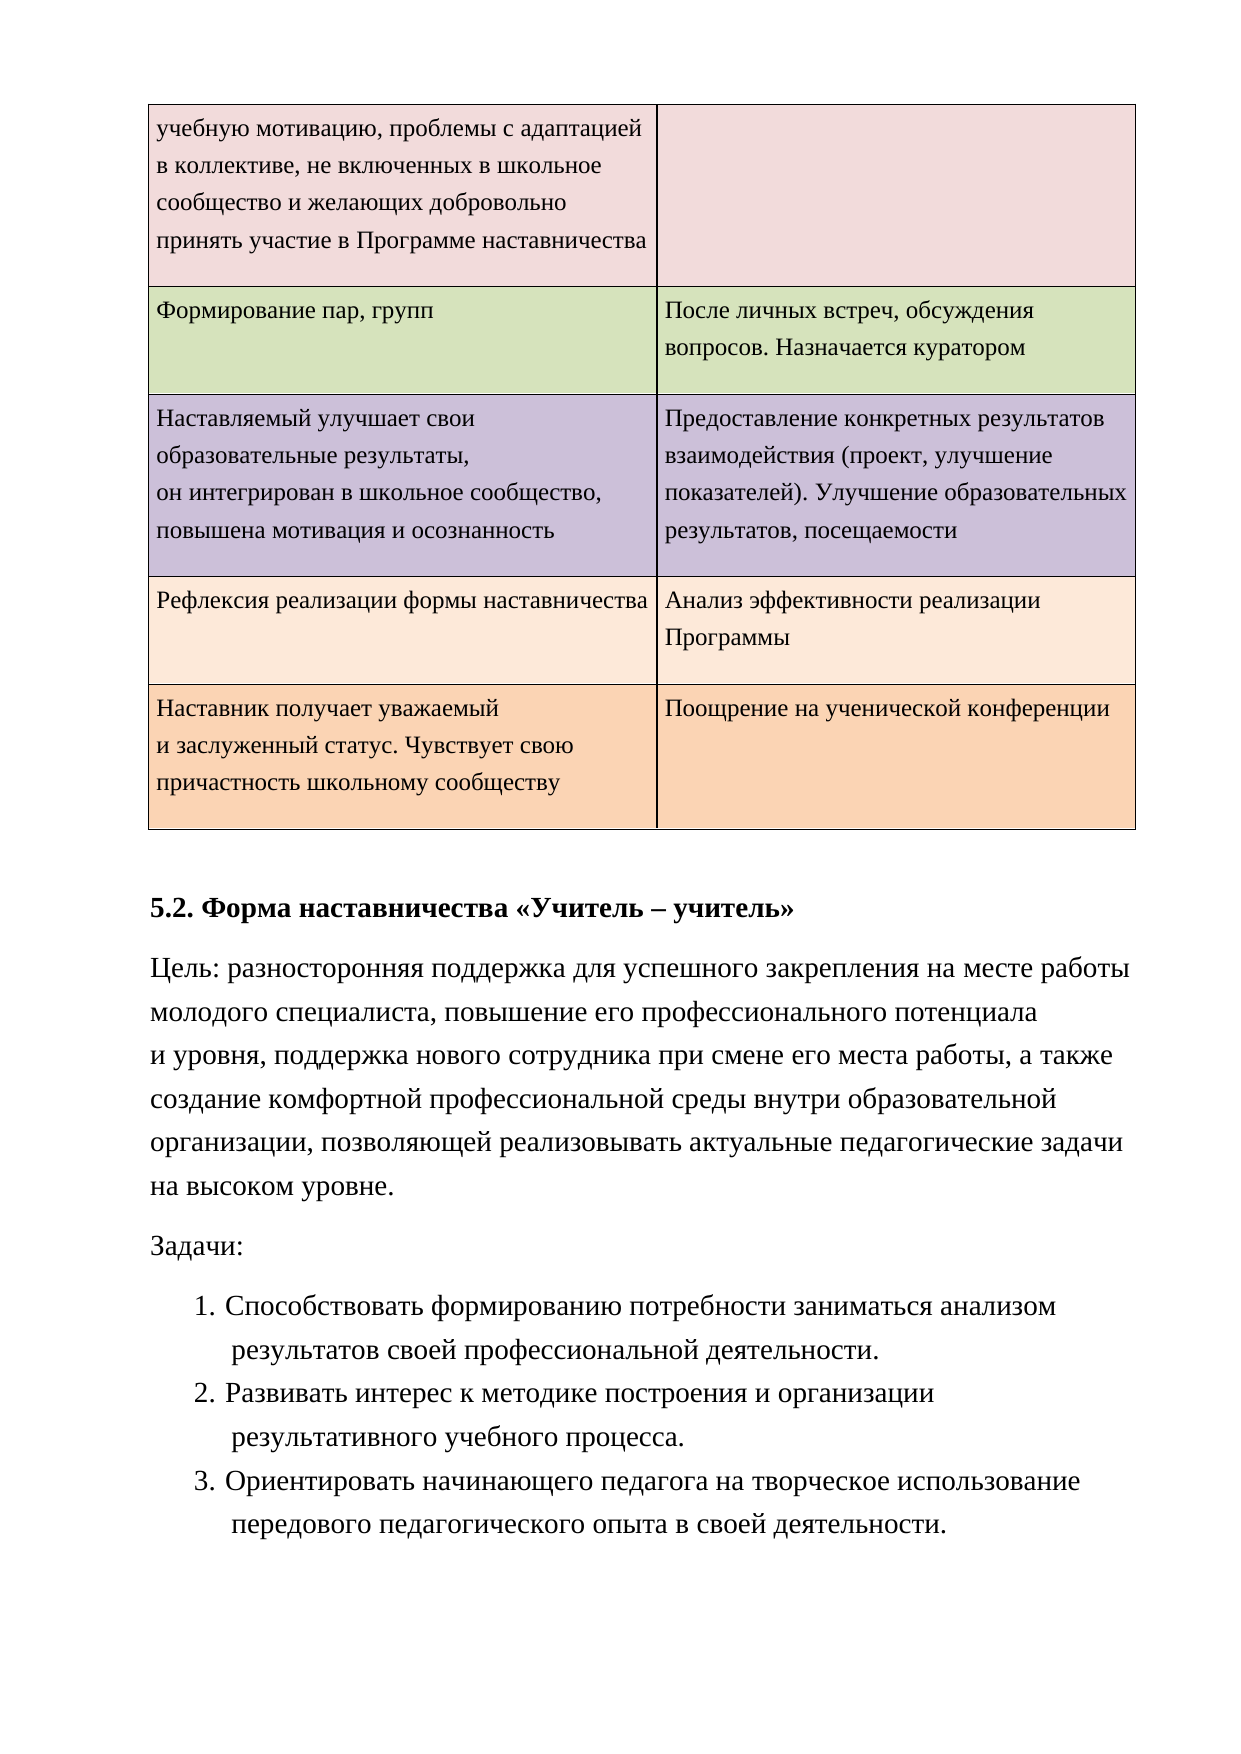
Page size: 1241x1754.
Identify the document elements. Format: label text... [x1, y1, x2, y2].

table_cell Наставник получает уважаемый и заслуженный статус. Чувствует свою причастность школьному сообществу [149, 685, 656, 828]
text Задачи: [150, 1228, 1137, 1262]
table_cell Поощрение на ученической конференции [658, 685, 1135, 828]
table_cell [149, 105, 656, 286]
table_cell Анализ эффективности реализации Программы [658, 577, 1135, 683]
table_cell Формирование пар, групп [149, 287, 656, 393]
table_cell Рефлексия реализации формы наставничества [149, 577, 656, 683]
text Цель: разносторонняя поддержка для успешного закрепления на месте работы молодого специалиста, повышение его профессионального потенциала и уровня, поддержка нового сотрудника при смене его места работы, а также создание комфортной профессиональной среды внутри образовательной организации, позволяющей реализовывать актуальные педагогические задачи на высоком уровне. [150, 950, 1137, 1202]
list Способствовать формированию потребности заниматься анализом результатов своей профессиональной деятельности. [194, 1288, 1118, 1366]
table_cell Предоставление конкретных результатов взаимодействия (проект, улучшение показателей). Улучшение образовательных результатов, посещаемости [658, 395, 1135, 576]
table_cell После личных встреч, обсуждения вопросов. Назначается куратором [658, 287, 1135, 393]
table_cell Наставляемый улучшает свои образовательные результаты, он интегрирован в школьное сообщество, повышена мотивация и осознанность [149, 395, 656, 576]
list Развивать интерес к методике построения и организации результативного учебного процесса. [194, 1376, 1118, 1453]
list Ориентировать начинающего педагога на творческое использование передового педагогического опыта в своей деятельности. [194, 1463, 1118, 1540]
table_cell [658, 105, 1135, 286]
text 5.2. Форма наставничества «Учитель – учитель» [150, 890, 1137, 924]
